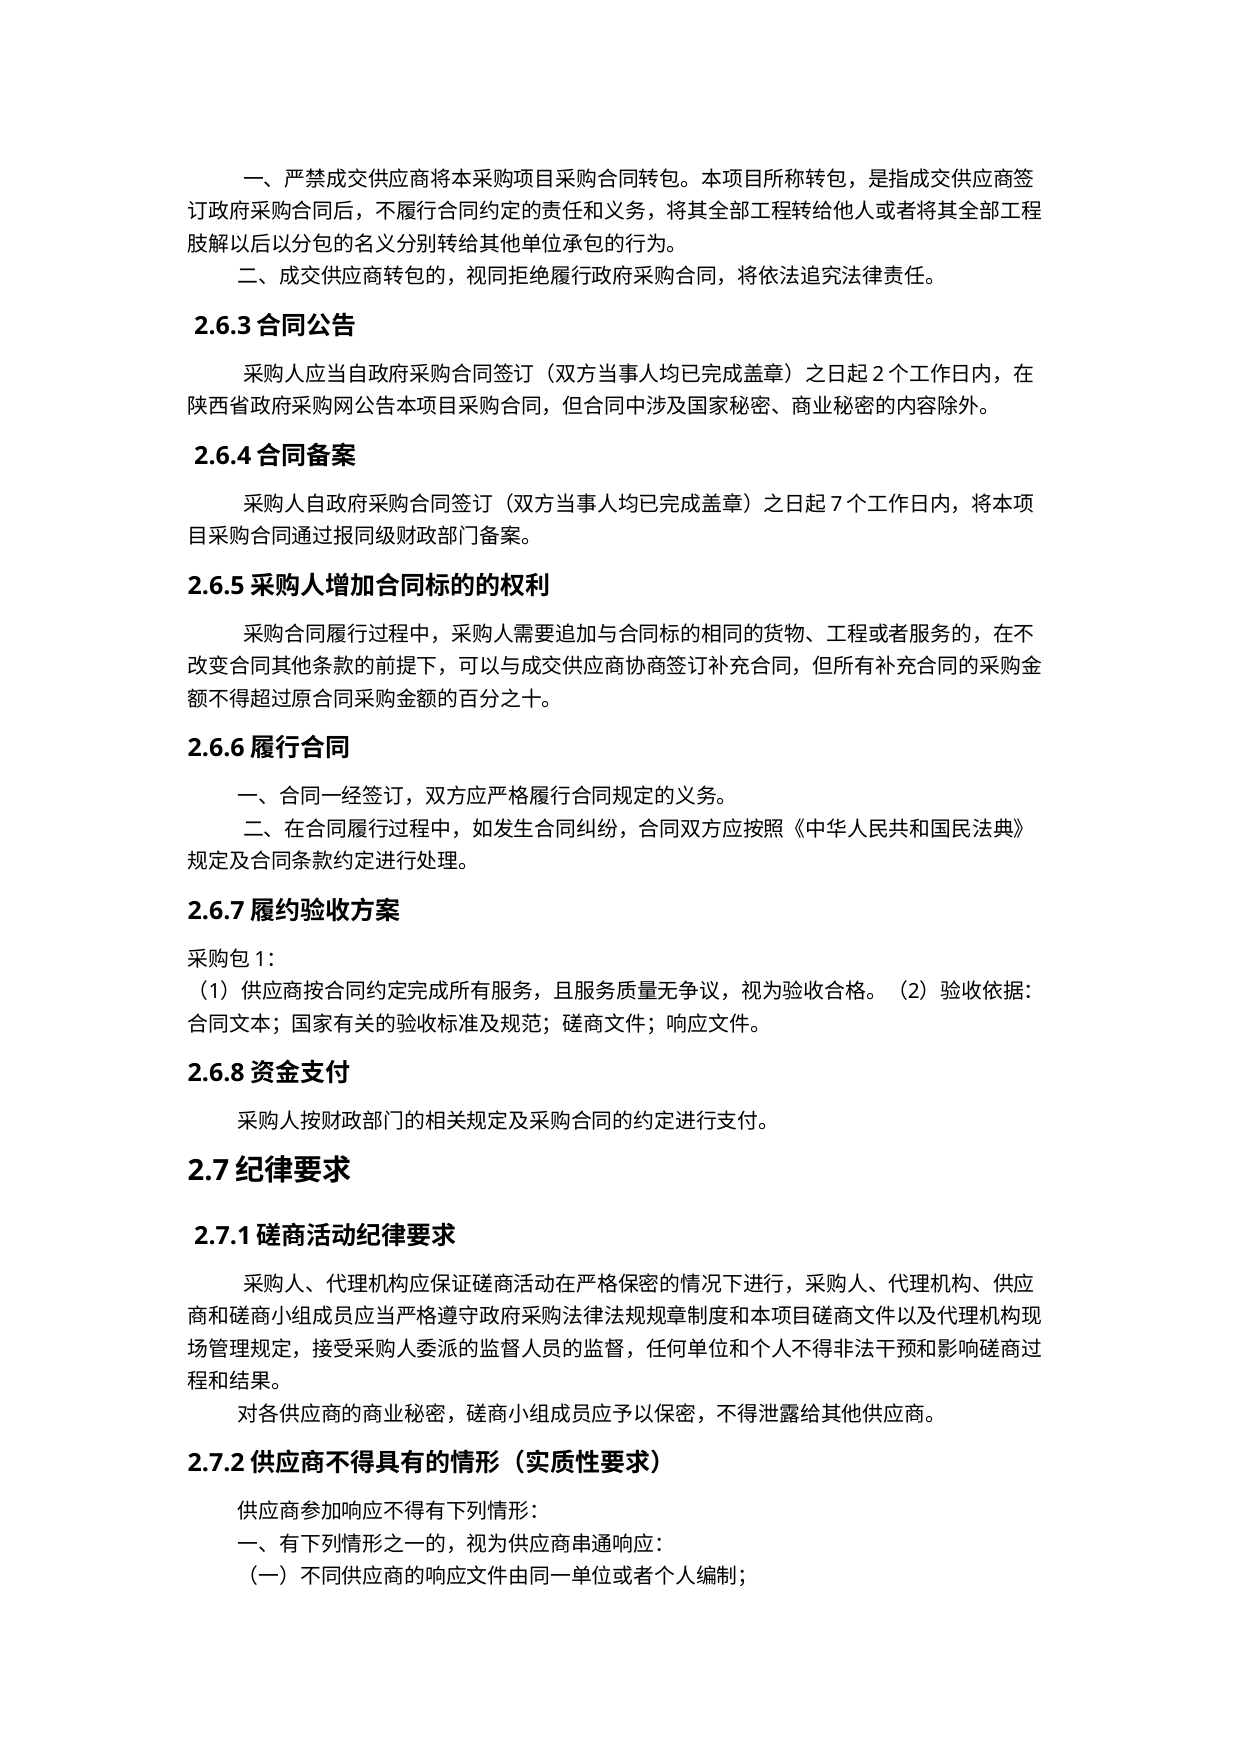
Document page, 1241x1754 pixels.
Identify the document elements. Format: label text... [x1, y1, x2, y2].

text 供应商参加响应不得有下列情形： [187, 1494, 1053, 1527]
text 二、在合同履行过程中，如发生合同纠纷，合同双方应按照《中华人民共和国民法典》规定及合同条款约定进行处理。 [187, 812, 1053, 877]
text （1）供应商按合同约定完成所有服务，且服务质量无争议，视为验收合格。（2）验收依据：合同文本；国家有关的验收标准及规范；磋商文件；响应文件。 [187, 974, 1053, 1039]
text 采购人自政府采购合同签订（双方当事人均已完成盖章）之日起7个工作日内，将本项目采购合同通过报同级财政部门备案。 [187, 487, 1053, 552]
text 2.6.3合同公告 [187, 292, 1053, 357]
text 2.7纪律要求 [187, 1137, 1053, 1202]
text 一、合同一经签订，双方应严格履行合同规定的义务。 [187, 779, 1053, 812]
text 2.6.4合同备案 [187, 422, 1053, 487]
text 2.7.1磋商活动纪律要求 [187, 1202, 1053, 1267]
text 采购人应当自政府采购合同签订（双方当事人均已完成盖章）之日起2个工作日内，在陕西省政府采购网公告本项目采购合同，但合同中涉及国家秘密、商业秘密的内容除外。 [187, 357, 1053, 422]
text 采购合同履行过程中，采购人需要追加与合同标的相同的货物、工程或者服务的，在不改变合同其他条款的前提下，可以与成交供应商协商签订补充合同，但所有补充合同的采购金额不得超过原合同采购金额的百分之十。 [187, 617, 1053, 714]
text 一、有下列情形之一的，视为供应商串通响应： [187, 1527, 1053, 1559]
text 一、严禁成交供应商将本采购项目采购合同转包。本项目所称转包，是指成交供应商签订政府采购合同后，不履行合同约定的责任和义务，将其全部工程转给他人或者将其全部工程肢解以后以分包的名义分别转给其他单位承包的行为。 [187, 162, 1053, 259]
text 2.7.2供应商不得具有的情形（实质性要求） [187, 1429, 1053, 1494]
text 采购人、代理机构应保证磋商活动在严格保密的情况下进行，采购人、代理机构、供应商和磋商小组成员应当严格遵守政府采购法律法规规章制度和本项目磋商文件以及代理机构现场管理规定，接受采购人委派的监督人员的监督，任何单位和个人不得非法干预和影响磋商过程和结果。 [187, 1267, 1053, 1397]
text 2.6.6履行合同 [187, 714, 1053, 779]
text 采购人按财政部门的相关规定及采购合同的约定进行支付。 [187, 1104, 1053, 1137]
text （一）不同供应商的响应文件由同一单位或者个人编制； [187, 1559, 1053, 1592]
text 二、成交供应商转包的，视同拒绝履行政府采购合同，将依法追究法律责任。 [187, 259, 1053, 292]
text 2.6.5采购人增加合同标的的权利 [187, 552, 1053, 617]
text 对各供应商的商业秘密，磋商小组成员应予以保密，不得泄露给其他供应商。 [187, 1397, 1053, 1429]
text 2.6.7履约验收方案 [187, 877, 1053, 942]
text 采购包1： [187, 942, 1053, 974]
text 2.6.8资金支付 [187, 1039, 1053, 1104]
